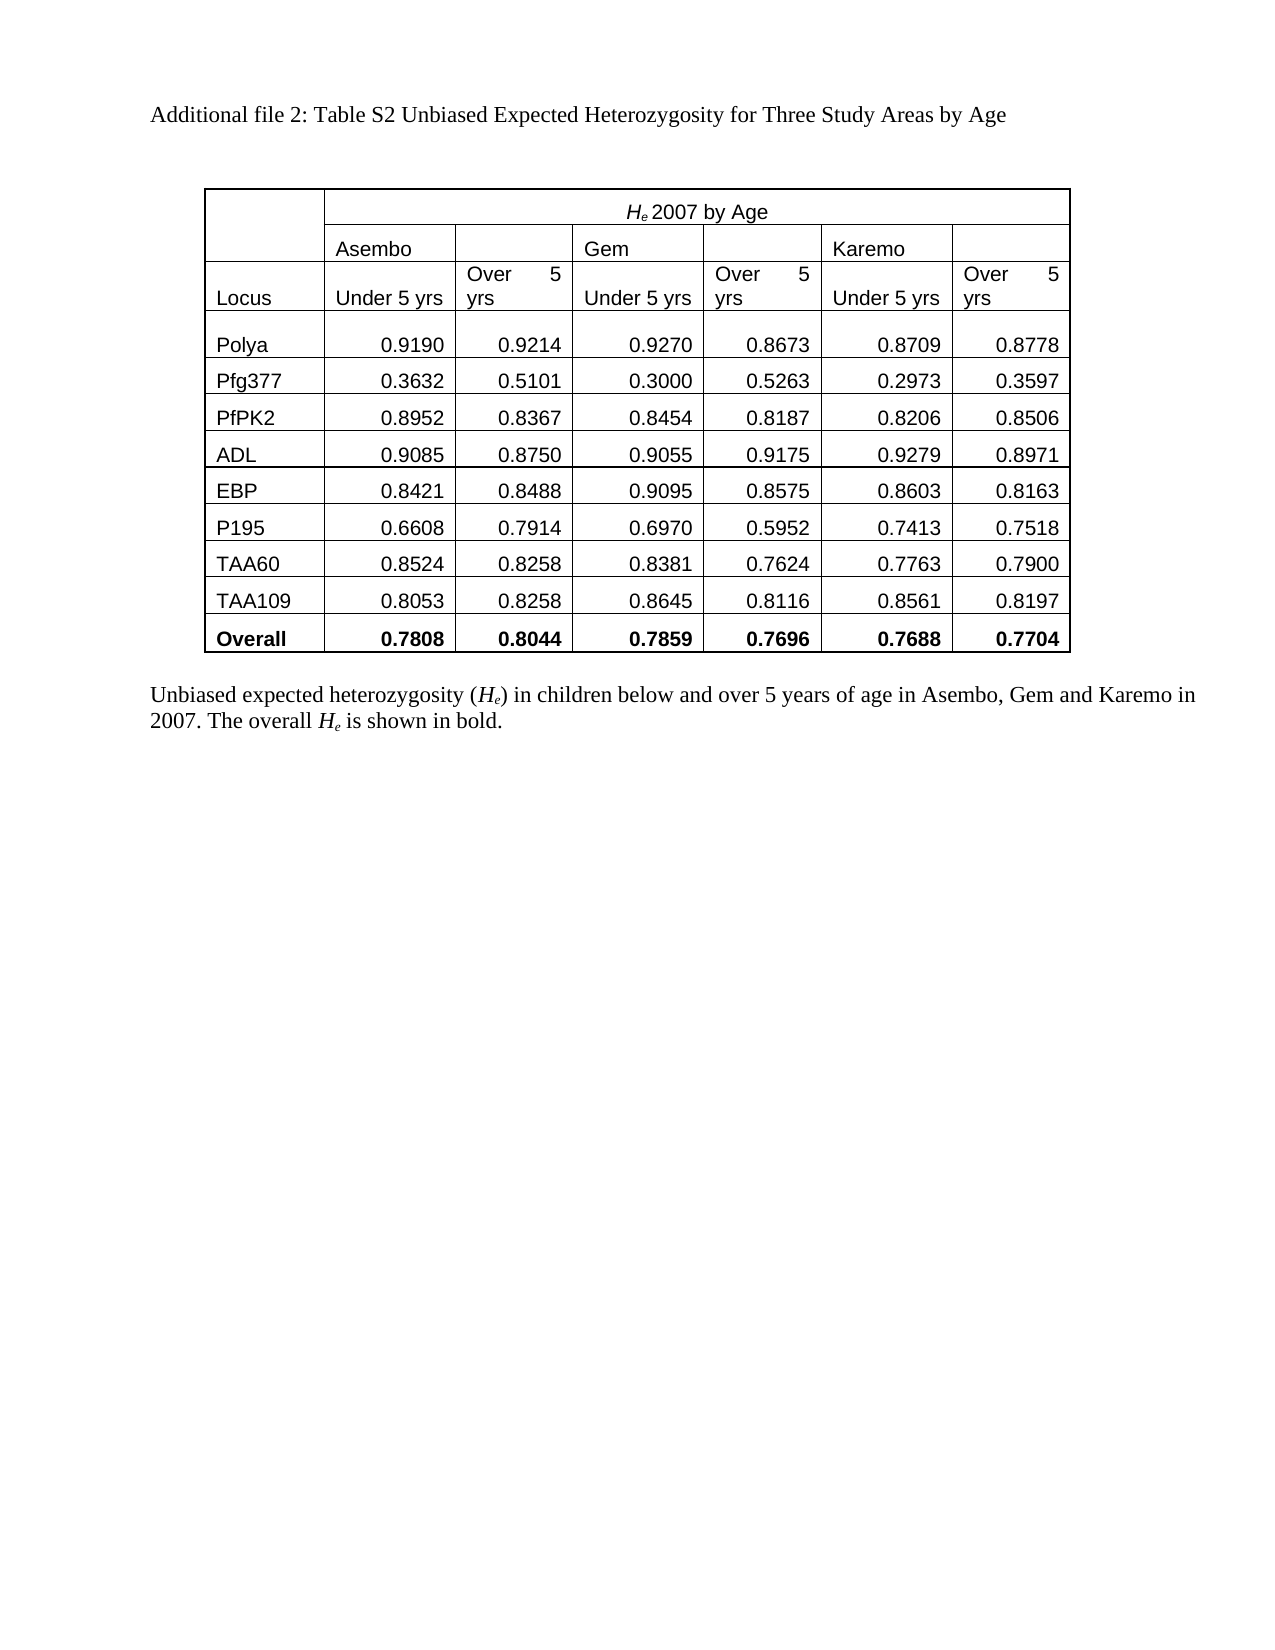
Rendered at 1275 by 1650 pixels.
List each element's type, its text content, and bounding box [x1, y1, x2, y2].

table_cell 0.7688 [822, 614, 952, 651]
table_header [206, 190, 324, 261]
table_cell 0.8163 [953, 468, 1069, 503]
table_cell 0.8709 [822, 311, 952, 357]
table_cell 0.7808 [325, 614, 455, 651]
table_cell 0.9095 [573, 468, 703, 503]
table_cell [456, 225, 572, 261]
table_cell 0.8206 [822, 394, 952, 430]
table_cell Asembo [325, 225, 455, 261]
table_cell 0.8258 [456, 577, 572, 613]
table_cell P195 [206, 504, 324, 539]
table_cell 0.7413 [822, 504, 952, 539]
table_cell 0.8524 [325, 541, 455, 576]
table_cell 0.8575 [704, 468, 821, 503]
table_cell 0.8421 [325, 468, 455, 503]
table_cell 0.9190 [325, 311, 455, 357]
table_cell 0.7859 [573, 614, 703, 651]
table_cell 0.5952 [704, 504, 821, 539]
table_cell 0.8488 [456, 468, 572, 503]
table_cell 0.9175 [704, 431, 821, 466]
table_cell Over 5 yrs [953, 262, 1069, 310]
table_cell 0.3000 [573, 358, 703, 393]
table_cell 0.7624 [704, 541, 821, 576]
table_cell Under 5 yrs [573, 262, 703, 310]
table_cell 0.8506 [953, 394, 1069, 430]
table_cell Gem [573, 225, 703, 261]
table_cell 0.7518 [953, 504, 1069, 539]
table_cell Pfg377 [206, 358, 324, 393]
table_cell 0.8044 [456, 614, 572, 651]
table_cell 0.7900 [953, 541, 1069, 576]
table_cell 0.8381 [573, 541, 703, 576]
table_cell 0.8454 [573, 394, 703, 430]
table_cell 0.9279 [822, 431, 952, 466]
table_cell 0.7763 [822, 541, 952, 576]
table_cell 0.8197 [953, 577, 1069, 613]
table_cell 0.2973 [822, 358, 952, 393]
table_cell Under 5 yrs [325, 262, 455, 310]
text Unbiased expected heterozygosity (He) in children below and over 5 years of age in Asembo, Gem and Karemo in 2007. The overall He is shown in bold. [150, 681, 1200, 734]
table_cell 0.3632 [325, 358, 455, 393]
table_cell 0.6608 [325, 504, 455, 539]
table_cell 0.9270 [573, 311, 703, 357]
table_cell 0.9085 [325, 431, 455, 466]
table_cell Locus [206, 262, 324, 310]
table_cell 0.3597 [953, 358, 1069, 393]
table_cell PfPK2 [206, 394, 324, 430]
table_cell Over 5 yrs [704, 262, 821, 310]
table_cell 0.8750 [456, 431, 572, 466]
table_cell Polya [206, 311, 324, 357]
table_cell 0.5263 [704, 358, 821, 393]
table_cell 0.5101 [456, 358, 572, 393]
text Additional file 2: Table S2 Unbiased Expected Heterozygosity for Three Study Areas by Age [75, 101, 1200, 128]
table_cell Karemo [822, 225, 952, 261]
table_cell 0.7914 [456, 504, 572, 539]
table_cell TAA109 [206, 577, 324, 613]
table_cell 0.8561 [822, 577, 952, 613]
table_cell [704, 225, 821, 261]
table_cell Overall [206, 614, 324, 651]
table_cell 0.9055 [573, 431, 703, 466]
table_cell 0.7696 [704, 614, 821, 651]
table_cell TAA60 [206, 541, 324, 576]
table_cell Over 5 yrs [456, 262, 572, 310]
table_cell 0.8258 [456, 541, 572, 576]
table_cell 0.8645 [573, 577, 703, 613]
table_cell [953, 225, 1069, 261]
table_cell 0.8053 [325, 577, 455, 613]
table_cell ADL [206, 431, 324, 466]
table_cell EBP [206, 468, 324, 503]
table_cell Under 5 yrs [822, 262, 952, 310]
table_cell 0.9214 [456, 311, 572, 357]
table_cell 0.8116 [704, 577, 821, 613]
table_cell 0.8603 [822, 468, 952, 503]
table_cell 0.8367 [456, 394, 572, 430]
table_cell 0.8952 [325, 394, 455, 430]
table_cell 0.7704 [953, 614, 1069, 651]
table_cell 0.6970 [573, 504, 703, 539]
table_cell 0.8187 [704, 394, 821, 430]
table_header He 2007 by Age [325, 190, 1069, 224]
table_cell 0.8971 [953, 431, 1069, 466]
table_cell 0.8778 [953, 311, 1069, 357]
table_cell 0.8673 [704, 311, 821, 357]
